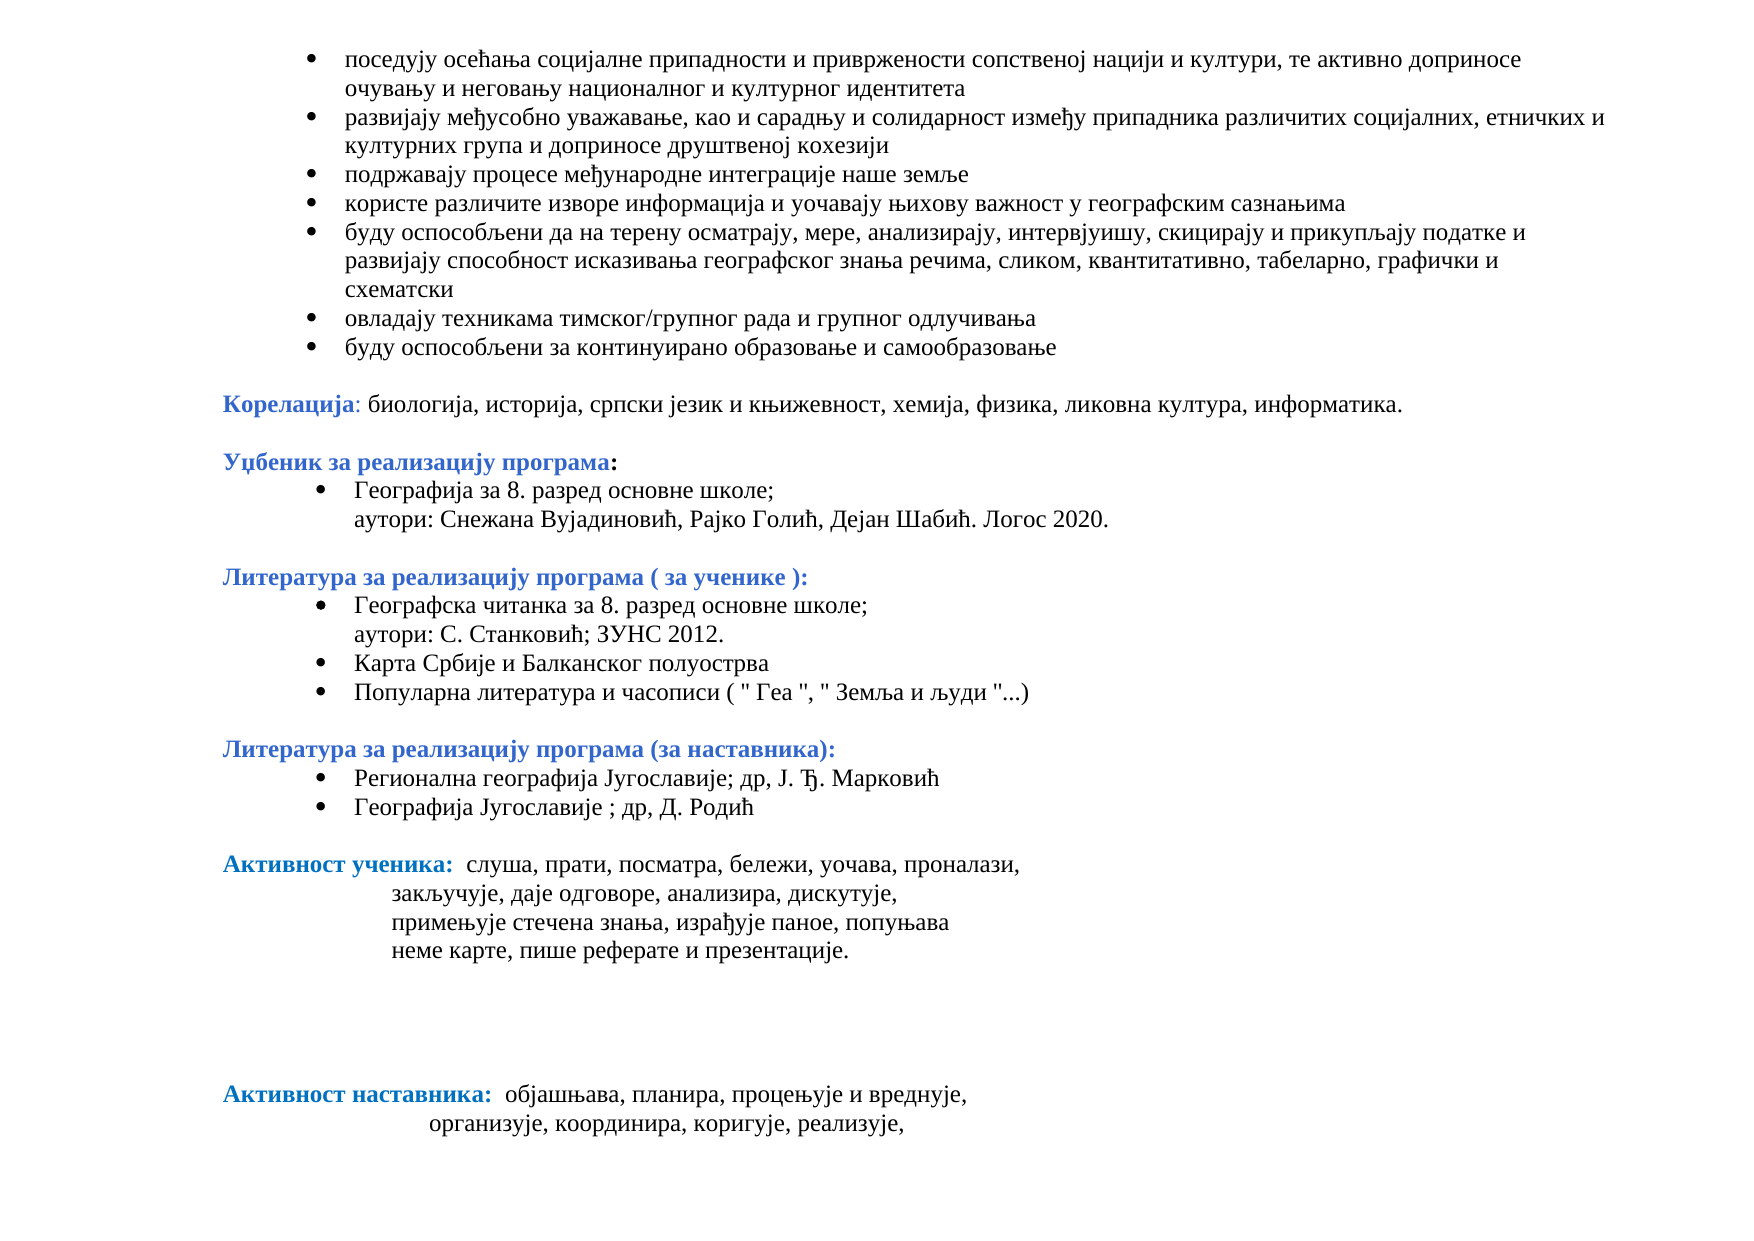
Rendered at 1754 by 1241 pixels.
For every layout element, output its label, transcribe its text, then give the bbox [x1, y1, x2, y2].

list подржавају процесе међународне интеграције наше земље [307, 159, 1606, 188]
list Географија Jугославије ; др, Д. Родић [316, 792, 1606, 821]
list Популарна литература и часописи ( '' Геа '', '' Земља и људи ''...) [316, 677, 1606, 706]
list Регионална географија Југославије; др, Ј. Ђ. Марковић [316, 763, 1606, 792]
text неме карте, пише реферате и презентације. [148, 936, 1606, 964]
text закључује, даје одговоре, анализира, дискутује, [148, 878, 1606, 907]
list Географска читанка за 8. разред основне школе; [316, 591, 1606, 619]
list буду оспособљени да на терену осматрају, мере, анализирају, интервјуишу, скицирају и прикупљају податке и развијају способност исказивања географског знања речима, сликом, квантитативно, табеларно, графички и схематски [307, 217, 1606, 303]
list буду оспособљени за континуирано образовање и самообразовање [307, 332, 1606, 361]
text организује, координира, коригује, реализује, [148, 1108, 1606, 1137]
text Активност ученика: слуша, прати, посматра, бележи, уочава, проналази, [148, 849, 1606, 878]
list Географија за 8. разред основне школе; [316, 476, 1606, 504]
list поседују осећања социјалне припадности и привржености сопственој нацији и култури, те активно доприносе очувању и неговању националног и културног идентитета [307, 44, 1606, 102]
text аутори: С. Станковић; ЗУНС 2012. [223, 619, 1606, 648]
text аутори: Снежана Вујадиновић, Рајко Голић, Дејан Шабић. Логос 2020. [223, 504, 1606, 533]
list користе различите изворе информација и уочавају њихову важност у географским сазнањима [307, 188, 1606, 217]
text Активност наставника: објашњава, планира, процењује и вреднује, [148, 1079, 1606, 1108]
list Карта Србије и Балканског полуострва [316, 648, 1606, 677]
text примењује стечена знања, израђује паное, попуњава [148, 907, 1606, 936]
list развијају међусобно уважавање, као и сарадњу и солидарност између припадника различитих социјалних, етничких и културних група и доприносе друштвеној кохезији [307, 102, 1606, 159]
text Литература за реализацију програма ( за ученике ): [223, 562, 1606, 591]
list овладају техникама тимског/групног рада и групног одлучивања [307, 303, 1606, 332]
text Литература за реализацију програма (за наставника): [223, 734, 1606, 763]
text Уџбеник за реализацију програма: [223, 447, 1606, 476]
text Корелација: биологија, историја, српски језик и књижевност, хемија, физика, ликовна култура, информатика. [223, 389, 1606, 418]
